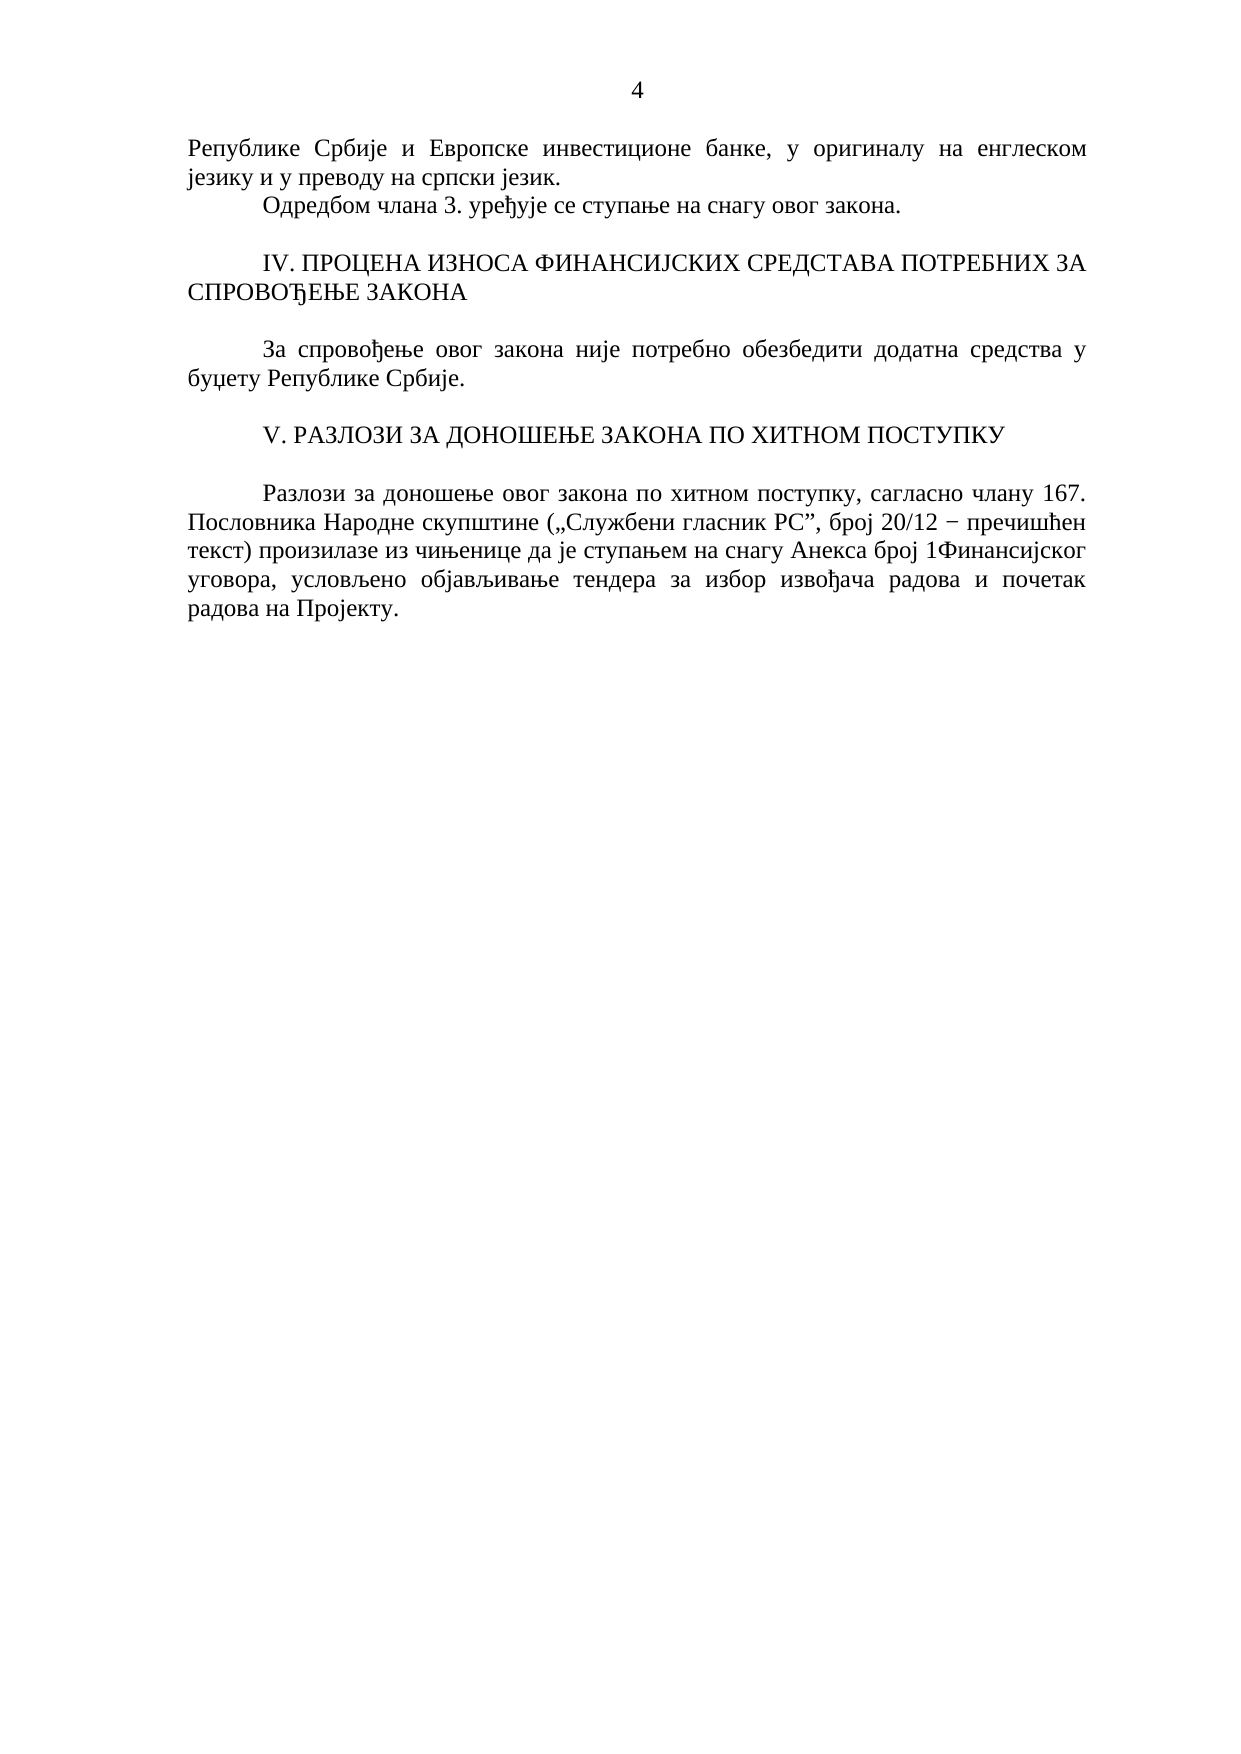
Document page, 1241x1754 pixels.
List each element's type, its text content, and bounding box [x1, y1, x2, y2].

text IV. ПРОЦЕНА ИЗНОСА ФИНАНСИЈСКИХ СРЕДСТАВА ПОТРЕБНИХ ЗА СПРОВОЂЕЊЕ ЗАКОНА [187, 248, 1087, 305]
text Разлози за доношење овог закона по хитном поступку, сагласно члану 167. Пословника Народне скупштине („Службени гласник РС”, број 20/12 − пречишћен текст) произилазе из чињенице да је ступањем на снагу Анекса број 1Финансијског уговора, условљено објављивање тендера за избор извођача радова и почетак радова на Пројекту. [187, 478, 1087, 622]
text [187, 133, 1087, 190]
text Одредбом члана 3. уређује се ступање на снагу овог закона. [187, 190, 1087, 219]
text За спровођење овог закона није потребно обезбедити додатна средства у буџету Републике Србије. [187, 334, 1087, 392]
text V. РАЗЛОЗИ ЗА ДОНОШЕЊЕ ЗАКОНА ПО ХИТНОМ ПОСТУПКУ [187, 420, 1087, 449]
